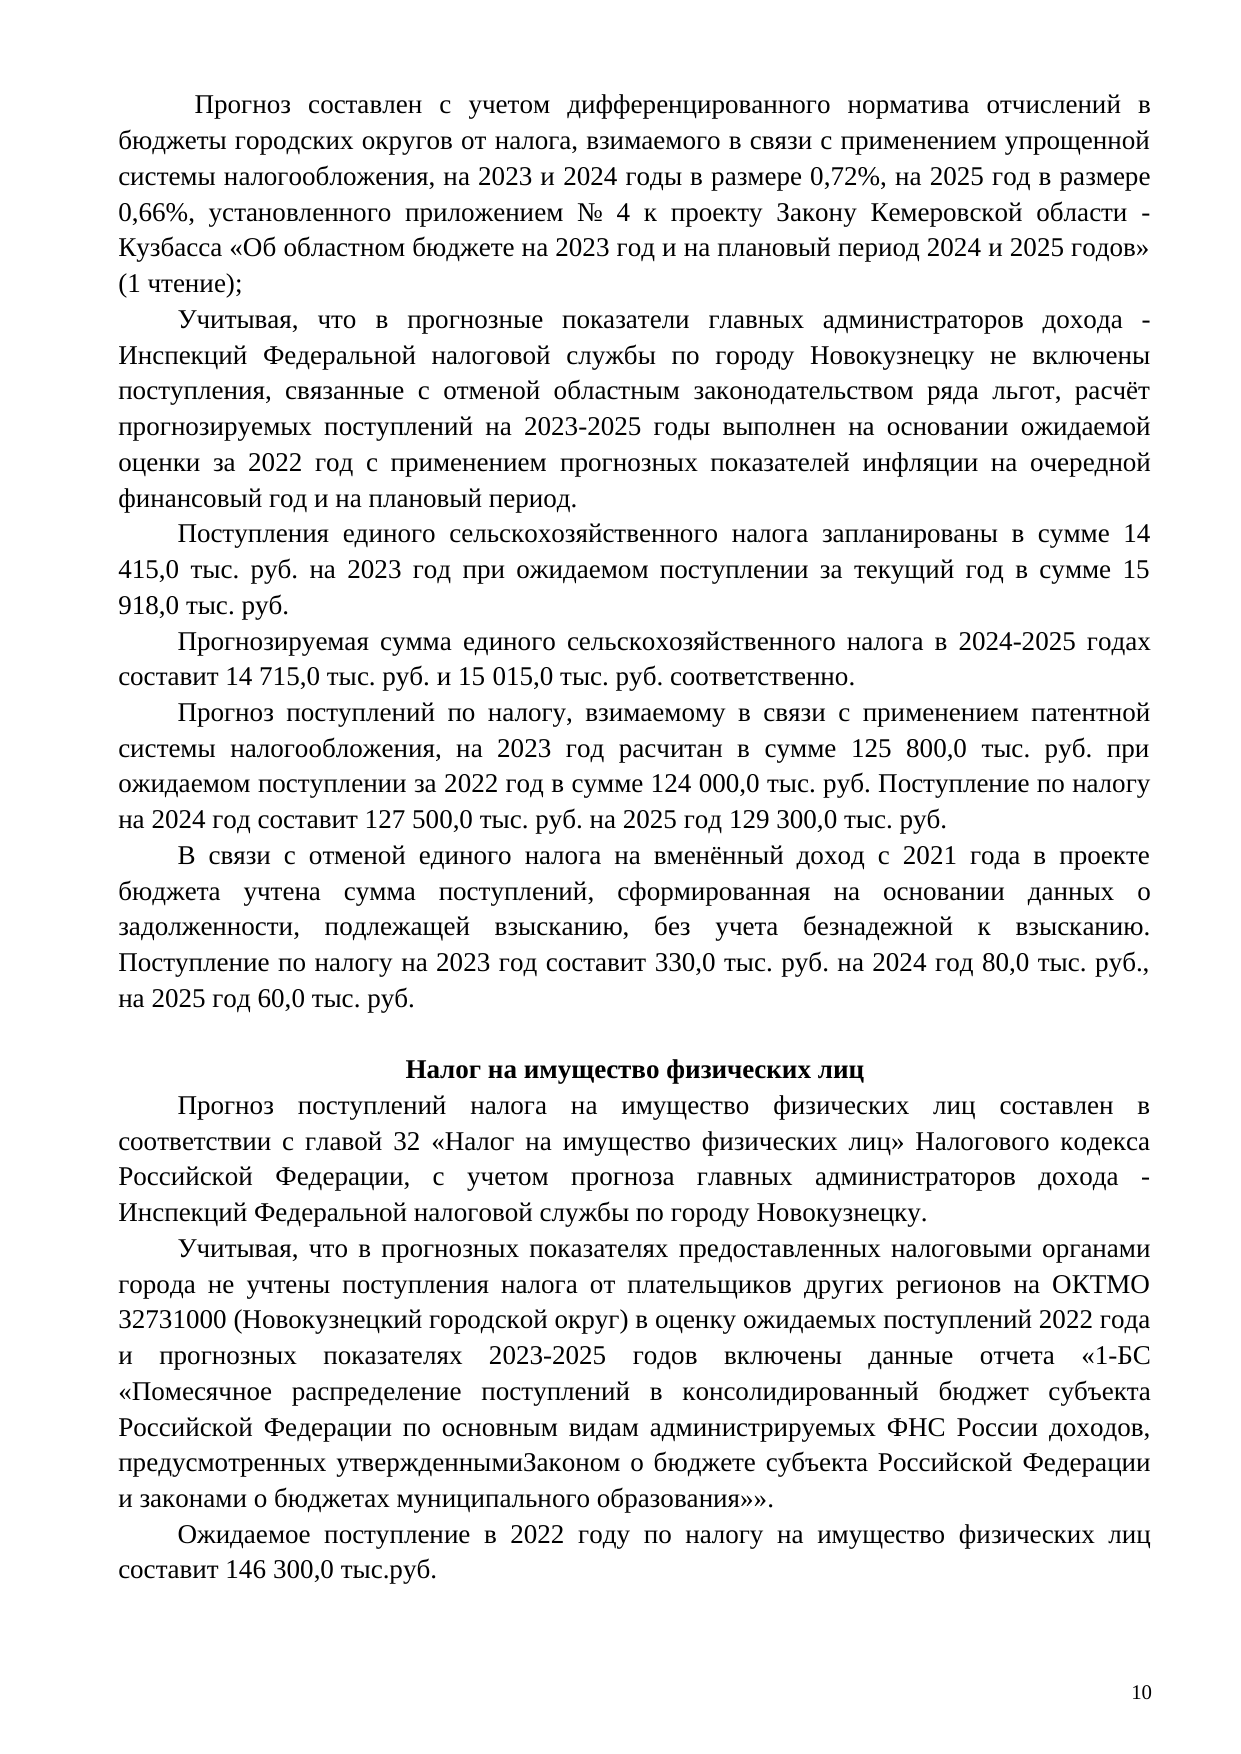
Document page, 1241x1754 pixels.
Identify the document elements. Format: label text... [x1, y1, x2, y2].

text Учитывая, что в прогнозные показатели главных администраторов дохода - Инспекций Федеральной налоговой службы по городу Новокузнецку не включены поступления, связанные с отменой областным законодательством ряда льгот, расчёт прогнозируемых поступлений на 2023-2025 годы выполнен на основании ожидаемой оценки за 2022 год с применением прогнозных показателей инфляции на очередной финансовый год и на плановый период. [118, 303, 1152, 513]
text Ожидаемое поступление в 2022 году по налогу на имущество физических лиц составит 146 300,0 тыс.руб. [118, 1518, 1152, 1585]
text Поступления единого сельскохозяйственного налога запланированы в сумме 14 415,0 тыс. руб. на 2023 год при ожидаемом поступлении за текущий год в сумме 15 918,0 тыс. руб. [118, 517, 1152, 620]
text Прогноз составлен с учетом дифференцированного норматива отчислений в бюджеты городских округов от налога, взимаемого в связи с применением упрощенной системы налогообложения, на 2023 и 2024 годы в размере 0,72%, на 2025 год в размере 0,66%, установленного приложением № 4 к проекту Закону Кемеровской области - Кузбасса «Об областном бюджете на 2023 год и на плановый период 2024 и 2025 годов» (1 чтение); [118, 89, 1152, 298]
text Прогноз поступлений налога на имущество физических лиц составлен в соответствии с главой 32 «Налог на имущество физических лиц» Налогового кодекса Российской Федерации, с учетом прогноза главных администраторов дохода - Инспекций Федеральной налоговой службы по городу Новокузнецку. [118, 1089, 1152, 1227]
text В связи с отменой единого налога на вменённый доход с 2021 года в проекте бюджета учтена сумма поступлений, сформированная на основании данных о задолженности, подлежащей взысканию, без учета безнадежной к взысканию. Поступление по налогу на 2023 год составит 330,0 тыс. руб. на 2024 год 80,0 тыс. руб., на 2025 год 60,0 тыс. руб. [118, 839, 1152, 1013]
text Учитывая, что в прогнозных показателях предоставленных налоговыми органами города не учтены поступления налога от плательщиков других регионов на ОКТМО 32731000 (Новокузнецкий городской округ) в оценку ожидаемых поступлений 2022 года и прогнозных показателях 2023-2025 годов включены данные отчета «1-БС «Помесячное распределение поступлений в консолидированный бюджет субъекта Российской Федерации по основным видам администрируемых ФНС России доходов, предусмотренных утвержденнымиЗаконом о бюджете субъекта Российской Федерации и законами о бюджетах муниципального образования»». [118, 1232, 1152, 1513]
text Прогнозируемая сумма единого сельскохозяйственного налога в 2024-2025 годах составит 14 715,0 тыс. руб. и 15 015,0 тыс. руб. соответственно. [118, 624, 1152, 691]
text Прогноз поступлений по налогу, взимаемому в связи с применением патентной системы налогообложения, на 2023 год расчитан в сумме 125 800,0 тыс. руб. при ожидаемом поступлении за 2022 год в сумме 124 000,0 тыс. руб. Поступление по налогу на 2024 год составит 127 500,0 тыс. руб. на 2025 год 129 300,0 тыс. руб. [118, 696, 1152, 834]
text Налог на имущество физических лиц [118, 1053, 1152, 1084]
